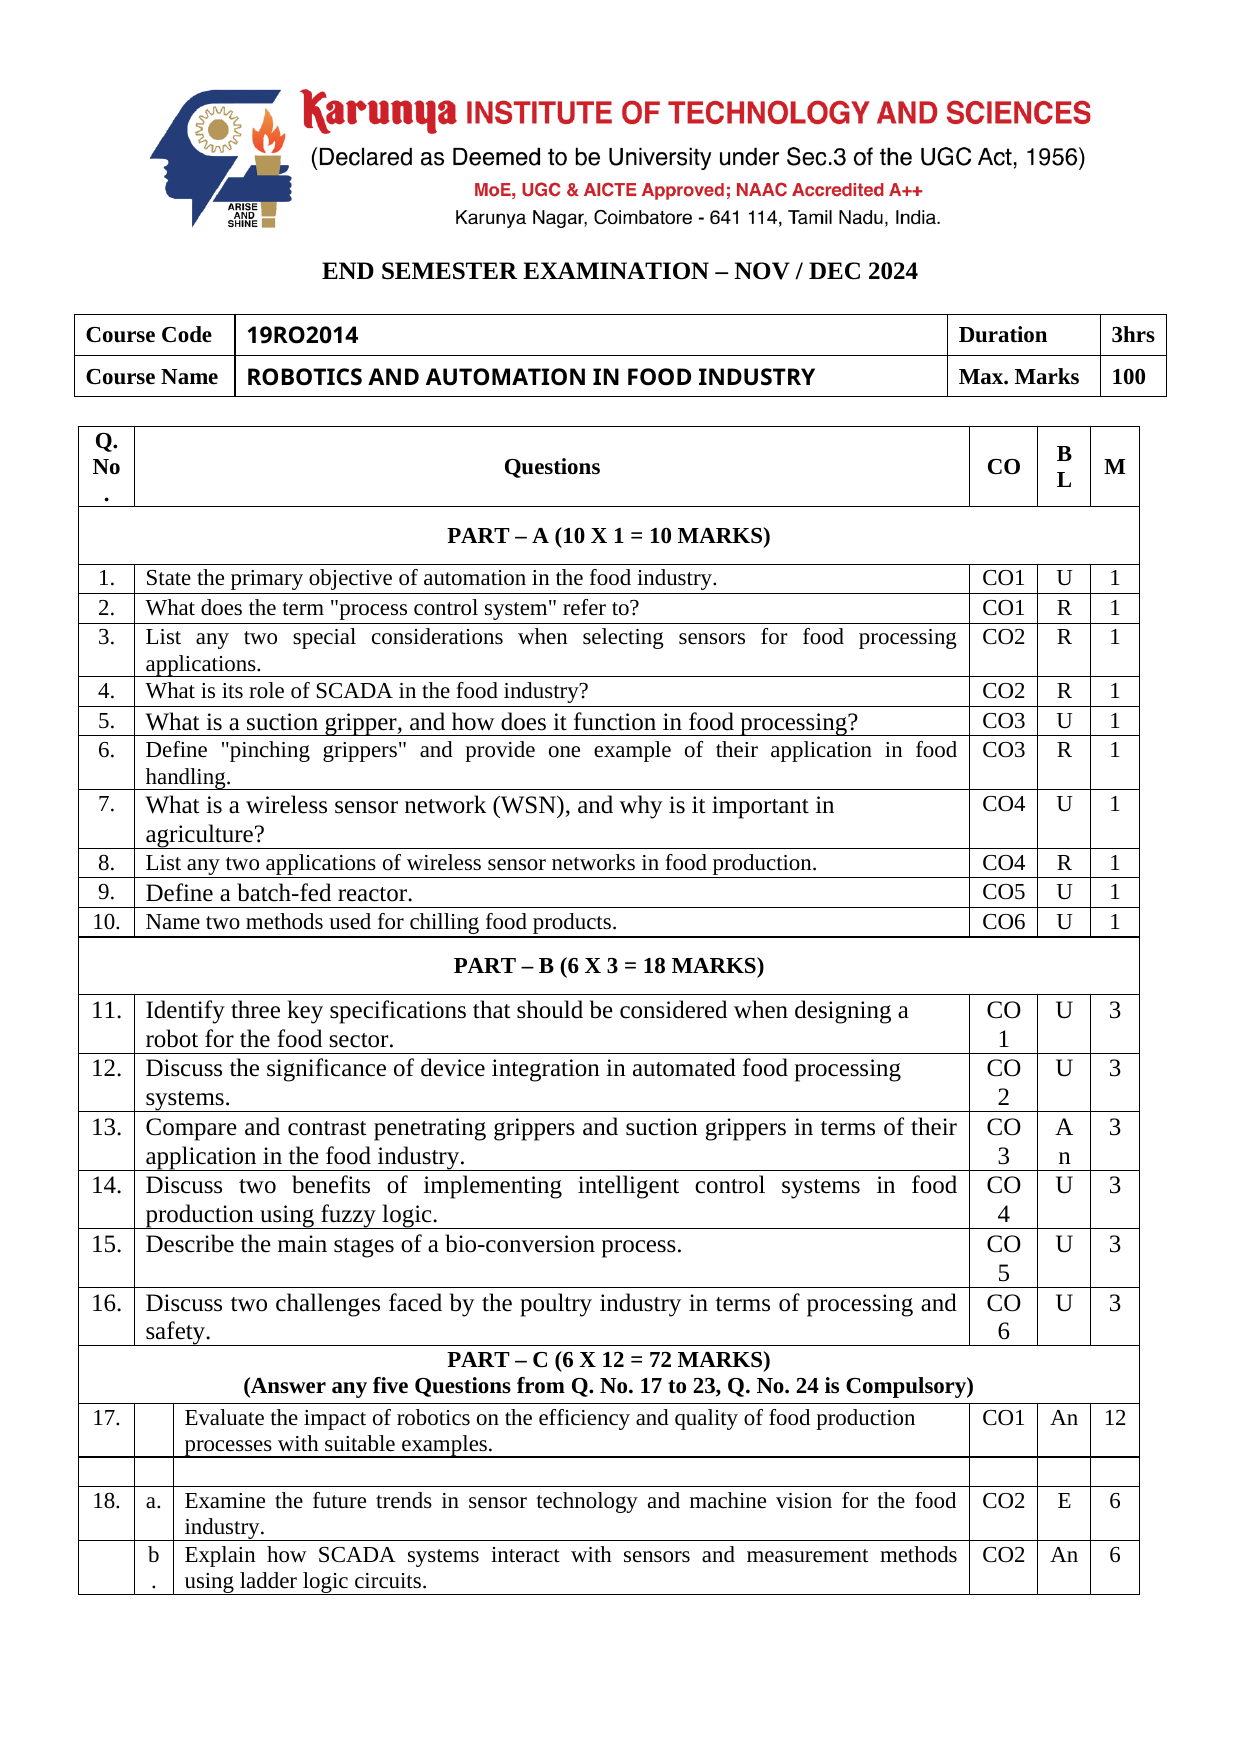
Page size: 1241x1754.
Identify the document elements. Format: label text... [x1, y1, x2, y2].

text END SEMESTER EXAMINATION – NOV / DEC 2024 [90, 256, 1150, 285]
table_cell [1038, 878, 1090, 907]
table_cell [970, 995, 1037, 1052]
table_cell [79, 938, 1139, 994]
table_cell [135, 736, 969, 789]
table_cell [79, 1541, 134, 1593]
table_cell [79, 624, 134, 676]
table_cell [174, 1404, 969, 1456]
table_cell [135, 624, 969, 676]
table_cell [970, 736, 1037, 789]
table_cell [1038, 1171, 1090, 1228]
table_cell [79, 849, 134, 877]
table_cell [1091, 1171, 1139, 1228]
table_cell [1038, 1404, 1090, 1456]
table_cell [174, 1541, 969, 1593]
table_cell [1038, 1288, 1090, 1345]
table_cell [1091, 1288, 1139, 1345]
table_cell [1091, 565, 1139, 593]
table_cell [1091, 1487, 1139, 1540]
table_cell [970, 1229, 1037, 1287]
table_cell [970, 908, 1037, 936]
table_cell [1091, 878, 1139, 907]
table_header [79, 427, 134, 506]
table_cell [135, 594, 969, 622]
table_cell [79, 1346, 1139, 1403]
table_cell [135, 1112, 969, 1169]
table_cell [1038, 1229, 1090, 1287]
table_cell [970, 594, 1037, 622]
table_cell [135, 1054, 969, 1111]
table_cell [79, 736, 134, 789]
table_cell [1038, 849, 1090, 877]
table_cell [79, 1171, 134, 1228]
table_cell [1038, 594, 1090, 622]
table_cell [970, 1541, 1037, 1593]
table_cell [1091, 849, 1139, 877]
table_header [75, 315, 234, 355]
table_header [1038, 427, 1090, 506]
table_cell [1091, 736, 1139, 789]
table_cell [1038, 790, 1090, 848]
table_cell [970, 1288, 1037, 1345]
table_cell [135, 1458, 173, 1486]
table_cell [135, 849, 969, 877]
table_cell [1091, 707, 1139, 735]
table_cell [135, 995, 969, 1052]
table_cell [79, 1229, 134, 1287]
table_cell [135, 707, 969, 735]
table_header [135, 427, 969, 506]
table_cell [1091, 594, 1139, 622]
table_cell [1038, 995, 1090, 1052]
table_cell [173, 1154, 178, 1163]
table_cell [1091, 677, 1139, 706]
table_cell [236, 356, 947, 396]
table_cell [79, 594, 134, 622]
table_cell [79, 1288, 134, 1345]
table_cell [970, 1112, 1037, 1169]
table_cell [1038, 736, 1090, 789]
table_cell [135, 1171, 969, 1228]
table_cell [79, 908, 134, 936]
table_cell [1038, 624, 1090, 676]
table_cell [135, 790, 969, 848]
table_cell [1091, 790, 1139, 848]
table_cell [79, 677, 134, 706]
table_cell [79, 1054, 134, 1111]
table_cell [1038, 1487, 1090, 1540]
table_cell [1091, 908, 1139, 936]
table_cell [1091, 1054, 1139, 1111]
picture [149, 89, 1091, 228]
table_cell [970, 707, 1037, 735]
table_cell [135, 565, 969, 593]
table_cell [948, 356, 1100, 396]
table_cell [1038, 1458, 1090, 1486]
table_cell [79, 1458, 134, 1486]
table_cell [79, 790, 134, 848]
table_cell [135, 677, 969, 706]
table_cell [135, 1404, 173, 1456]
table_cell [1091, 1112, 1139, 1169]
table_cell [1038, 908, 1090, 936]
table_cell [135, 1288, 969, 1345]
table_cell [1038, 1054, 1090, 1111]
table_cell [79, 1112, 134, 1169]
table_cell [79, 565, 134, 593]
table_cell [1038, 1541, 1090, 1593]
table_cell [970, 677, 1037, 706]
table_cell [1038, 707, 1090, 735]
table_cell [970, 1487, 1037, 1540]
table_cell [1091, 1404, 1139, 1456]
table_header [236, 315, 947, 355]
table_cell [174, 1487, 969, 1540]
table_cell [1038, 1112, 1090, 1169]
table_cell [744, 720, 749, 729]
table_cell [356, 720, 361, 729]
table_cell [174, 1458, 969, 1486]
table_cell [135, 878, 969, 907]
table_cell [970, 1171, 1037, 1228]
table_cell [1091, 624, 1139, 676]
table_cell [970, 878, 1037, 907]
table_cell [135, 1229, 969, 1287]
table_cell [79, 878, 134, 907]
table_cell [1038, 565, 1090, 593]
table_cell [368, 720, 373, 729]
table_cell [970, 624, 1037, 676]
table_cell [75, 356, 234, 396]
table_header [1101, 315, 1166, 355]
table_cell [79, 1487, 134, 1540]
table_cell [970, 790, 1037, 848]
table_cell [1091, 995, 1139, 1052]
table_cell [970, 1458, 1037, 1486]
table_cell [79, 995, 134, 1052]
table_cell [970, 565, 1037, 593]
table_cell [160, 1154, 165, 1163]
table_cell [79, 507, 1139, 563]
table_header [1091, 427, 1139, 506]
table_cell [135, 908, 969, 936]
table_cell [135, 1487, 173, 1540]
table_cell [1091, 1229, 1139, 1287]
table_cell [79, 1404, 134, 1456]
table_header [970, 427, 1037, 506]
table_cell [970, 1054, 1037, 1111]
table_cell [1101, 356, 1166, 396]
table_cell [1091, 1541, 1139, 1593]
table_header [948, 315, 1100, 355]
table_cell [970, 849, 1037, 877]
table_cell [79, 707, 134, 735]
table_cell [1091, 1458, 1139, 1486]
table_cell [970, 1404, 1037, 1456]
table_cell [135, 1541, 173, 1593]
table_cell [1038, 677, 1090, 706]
